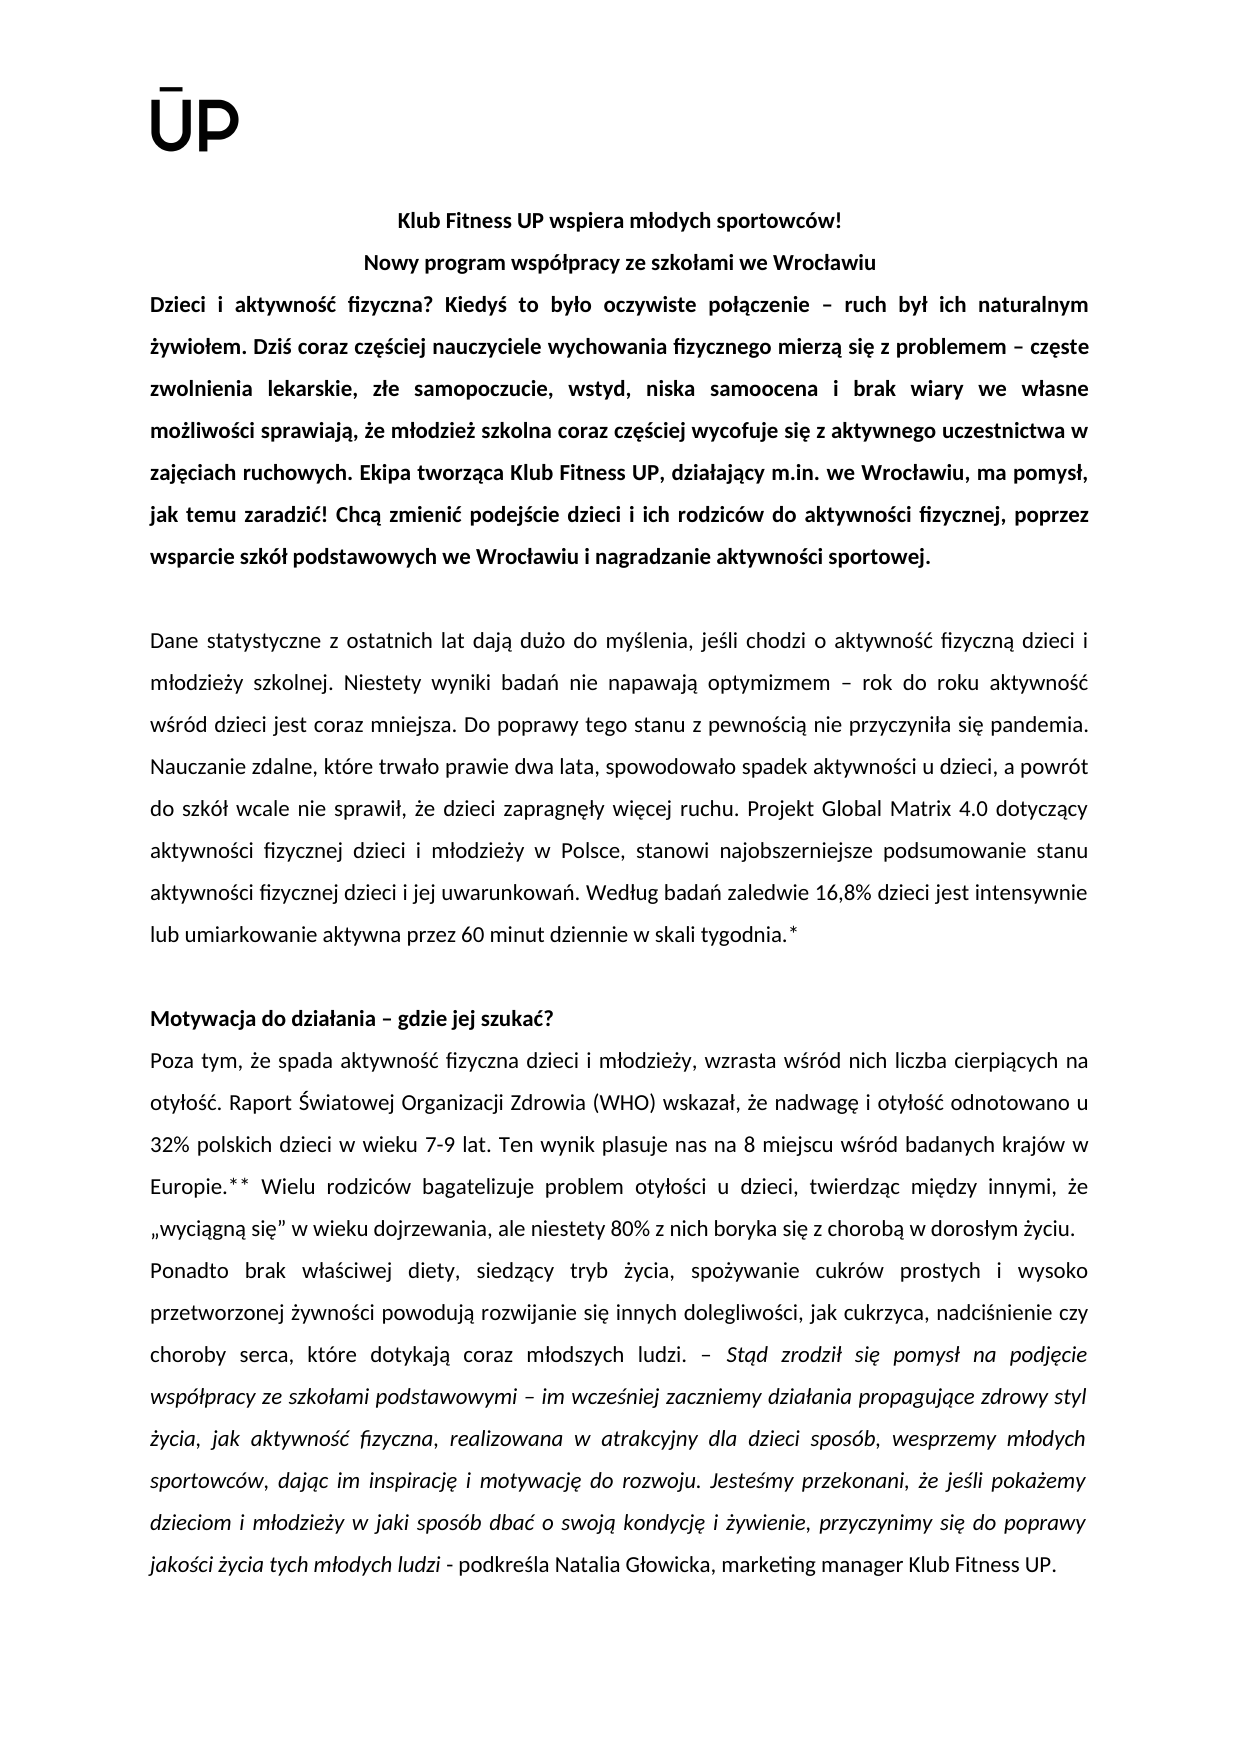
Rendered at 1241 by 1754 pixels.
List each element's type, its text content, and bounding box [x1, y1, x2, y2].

text Motywacja do działania – gdzie jej szukać? [150, 1004, 1090, 1032]
picture [150, 75, 240, 165]
text Dane statystyczne z ostatnich lat dają dużo do myślenia, jeśli chodzi o aktywność fizyczną dzieci i młodzieży szkolnej. Niestety wyniki badań nie napawają optymizmem – rok do roku aktywność wśród dzieci jest coraz mniejsza. Do poprawy tego stanu z pewnością nie przyczyniła się pandemia. Nauczanie zdalne, które trwało prawie dwa lata, spowodowało spadek aktywności u dzieci, a powrót do szkół wcale nie sprawił, że dzieci zapragnęły więcej ruchu. Projekt Global Matrix 4.0 dotyczący aktywności fizycznej dzieci i młodzieży w Polsce, stanowi najobszerniejsze podsumowanie stanu aktywności fizycznej dzieci i jej uwarunkowań. Według badań zaledwie 16,8% dzieci jest intensywnie lub umiarkowanie aktywna przez 60 minut dziennie w skali tygodnia.* [150, 626, 1090, 948]
text Poza tym, że spada aktywność fizyczna dzieci i młodzieży, wzrasta wśród nich liczba cierpiących na otyłość. Raport Światowej Organizacji Zdrowia (WHO) wskazał, że nadwagę i otyłość odnotowano u 32% polskich dzieci w wieku 7-9 lat. Ten wynik plasuje nas na 8 miejscu wśród badanych krajów w Europie.** Wielu rodziców bagatelizuje problem otyłości u dzieci, twierdząc między innymi, że „wyciągną się” w wieku dojrzewania, ale niestety 80% z nich boryka się z chorobą w dorosłym życiu. [150, 1046, 1090, 1242]
text Dzieci i aktywność fizyczna? Kiedyś to było oczywiste połączenie – ruch był ich naturalnym żywiołem. Dziś coraz częściej nauczyciele wychowania fizycznego mierzą się z problemem – częste zwolnienia lekarskie, złe samopoczucie, wstyd, niska samoocena i brak wiary we własne możliwości sprawiają, że młodzież szkolna coraz częściej wycofuje się z aktywnego uczestnictwa w zajęciach ruchowych. Ekipa tworząca Klub Fitness UP, działający m.in. we Wrocławiu, ma pomysł, jak temu zaradzić! Chcą zmienić podejście dzieci i ich rodziców do aktywności fizycznej, poprzez wsparcie szkół podstawowych we Wrocławiu i nagradzanie aktywności sportowej. [150, 291, 1090, 570]
text Ponadto brak właściwej diety, siedzący tryb życia, spożywanie cukrów prostych i wysoko przetworzonej żywności powodują rozwijanie się innych dolegliwości, jak cukrzyca, nadciśnienie czy choroby serca, które dotykają coraz młodszych ludzi. – Stąd zrodził się pomysł na podjęcie współpracy ze szkołami podstawowymi – im wcześniej zaczniemy działania propagujące zdrowy styl życia, jak aktywność fizyczna, realizowana w atrakcyjny dla dzieci sposób, wesprzemy młodych sportowców, dając im inspirację i motywację do rozwoju. Jesteśmy przekonani, że jeśli pokażemy dzieciom i młodzieży w jaki sposób dbać o swoją kondycję i żywienie, przyczynimy się do poprawy jakości życia tych młodych ludzi - podkreśla Natalia Głowicka, marketing manager Klub Fitness UP. [150, 1256, 1090, 1578]
text Klub Fitness UP wspiera młodych sportowców! [150, 207, 1090, 234]
text Nowy program współpracy ze szkołami we Wrocławiu [150, 248, 1090, 277]
